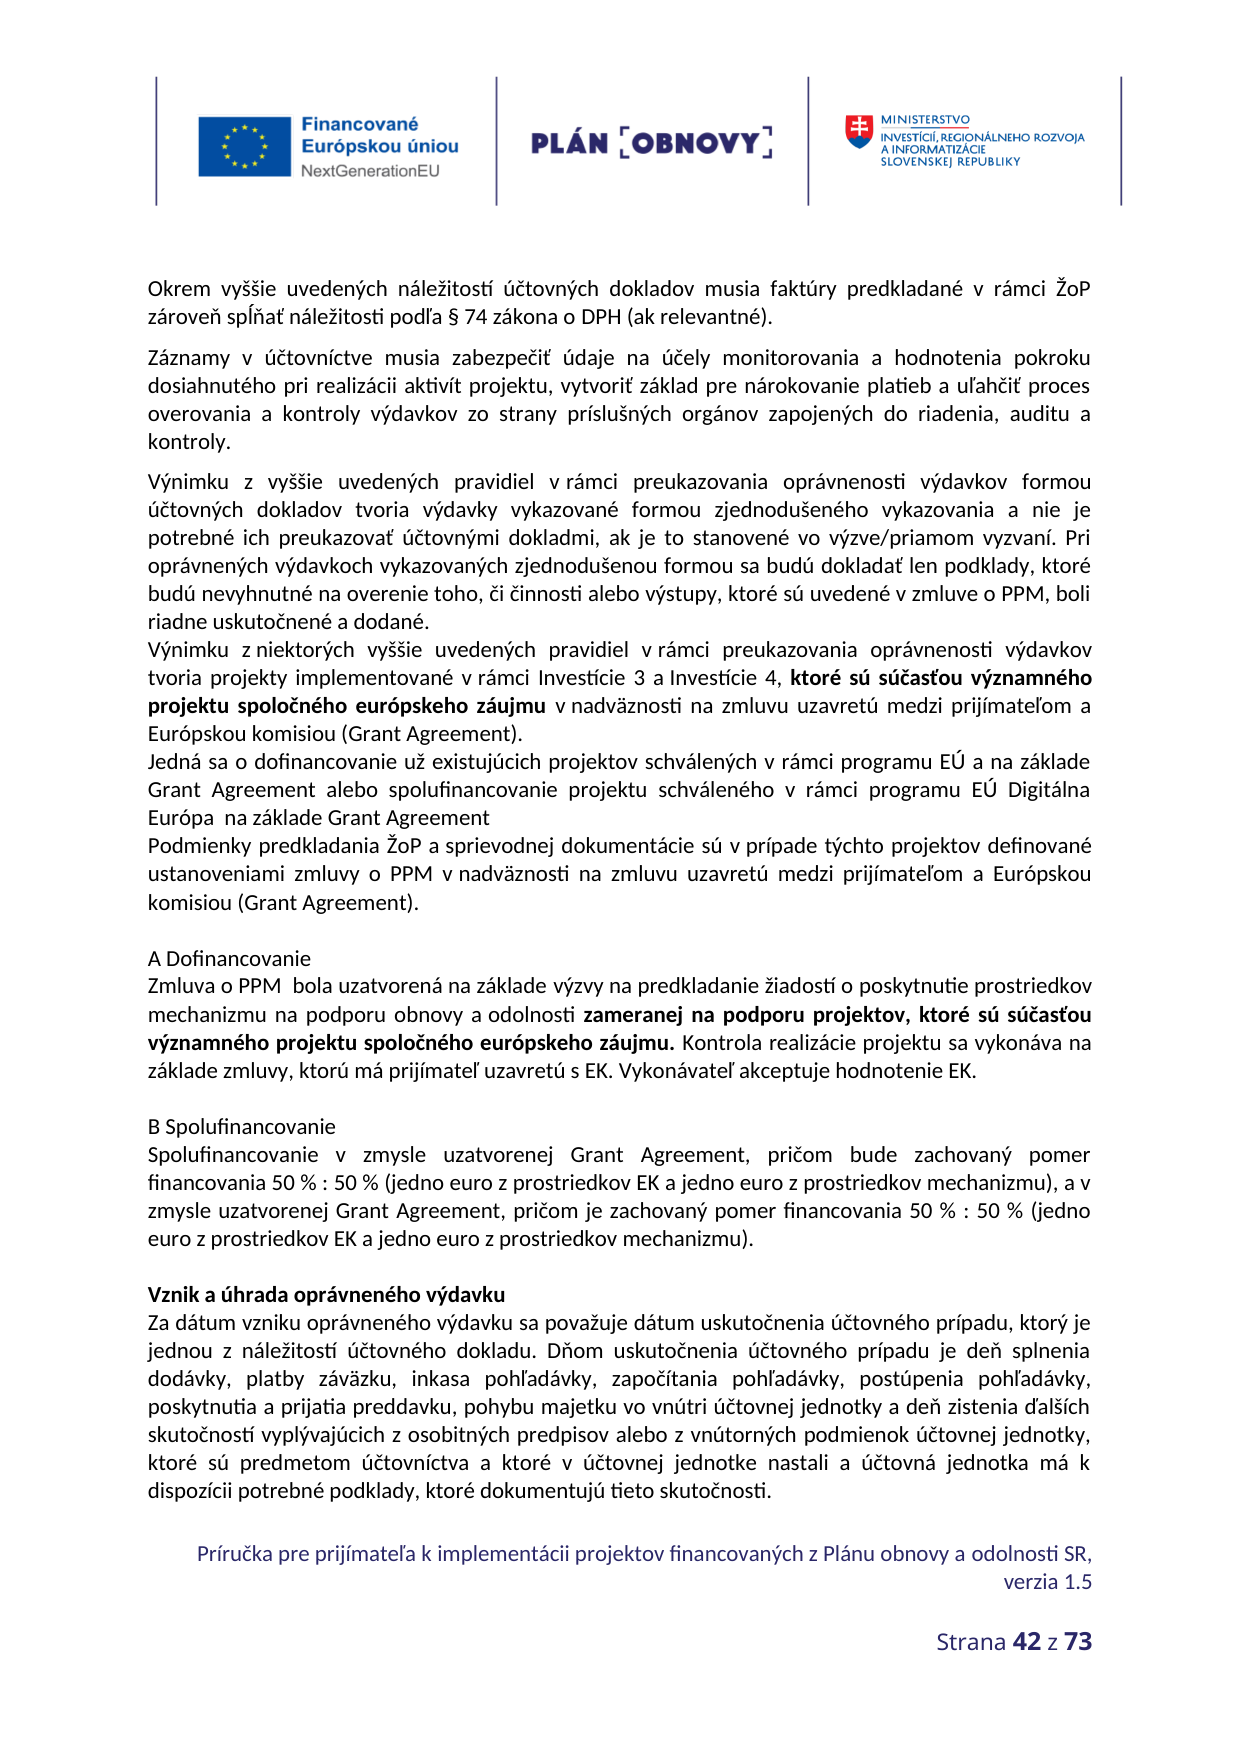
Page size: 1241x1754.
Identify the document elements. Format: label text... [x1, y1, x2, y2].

text Vznik a úhrada oprávneného výdavku [148, 1280, 1092, 1308]
text A Dofinancovanie [148, 944, 1092, 972]
text Za dátum vzniku oprávneného výdavku sa považuje dátum uskutočnenia účtovného prípadu, ktorý je jednou z náležitostí účtovného dokladu. Dňom uskutočnenia účtovného prípadu je deň splnenia dodávky, platby záväzku, inkasa pohľadávky, započítania pohľadávky, postúpenia pohľadávky, poskytnutia a prijatia preddavku, pohybu majetku vo vnútri účtovnej jednotky a deň zistenia ďalších skutočností vyplývajúcich z osobitných predpisov alebo z vnútorných podmienok účtovnej jednotky, ktoré sú predmetom účtovníctva a ktoré v účtovnej jednotke nastali a účtovná jednotka má k dispozícii potrebné podklady, ktoré dokumentujú tieto skutočnosti. [148, 1308, 1092, 1504]
text Výnimku z niektorých vyššie uvedených pravidiel v rámci preukazovania oprávnenosti výdavkov tvoria projekty implementované v rámci Investície 3 a Investície 4, ktoré sú súčasťou významného projektu spoločného európskeho záujmu v nadväznosti na zmluvu uzavretú medzi prijímateľom a Európskou komisiou (Grant Agreement). [148, 635, 1092, 747]
text Záznamy v účtovníctve musia zabezpečiť údaje na účely monitorovania a hodnotenia pokroku dosiahnutého pri realizácii aktivít projektu, vytvoriť základ pre nárokovanie platieb a uľahčiť proces overovania a kontroly výdavkov zo strany príslušných orgánov zapojených do riadenia, auditu a kontroly. [148, 343, 1092, 455]
text B Spolufinancovanie [148, 1112, 1092, 1140]
text Jedná sa o dofinancovanie už existujúcich projektov schválených v rámci programu EÚ a na základe Grant Agreement alebo spolufinancovanie projektu schváleného v rámci programu EÚ Digitálna Európa na základe Grant Agreement [148, 747, 1092, 832]
picture [147, 73, 1132, 206]
text Okrem vyššie uvedených náležitostí účtovných dokladov musia faktúry predkladané v rámci ŽoP zároveň spĺňať náležitosti podľa § 74 zákona o DPH (ak relevantné). [148, 274, 1092, 330]
text Podmienky predkladania ŽoP a sprievodnej dokumentácie sú v prípade týchto projektov definované ustanoveniami zmluvy o PPM v nadväznosti na zmluvu uzavretú medzi prijímateľom a Európskou komisiou (Grant Agreement). [148, 832, 1092, 916]
text Výnimku z vyššie uvedených pravidiel v rámci preukazovania oprávnenosti výdavkov formou účtovných dokladov tvoria výdavky vykazované formou zjednodušeného vykazovania a nie je potrebné ich preukazovať účtovnými dokladmi, ak je to stanovené vo výzve/priamom vyzvaní. Pri oprávnených výdavkoch vykazovaných zjednodušenou formou sa budú dokladať len podklady, ktoré budú nevyhnutné na overenie toho, či činnosti alebo výstupy, ktoré sú uvedené v zmluve o PPM, boli riadne uskutočnené a dodané. [148, 467, 1092, 635]
text Spolufinancovanie v zmysle uzatvorenej Grant Agreement, pričom bude zachovaný pomer financovania 50 % : 50 % (jedno euro z prostriedkov EK a jedno euro z prostriedkov mechanizmu), a v zmysle uzatvorenej Grant Agreement, pričom je zachovaný pomer financovania 50 % : 50 % (jedno euro z prostriedkov EK a jedno euro z prostriedkov mechanizmu). [148, 1140, 1092, 1252]
text Zmluva o PPM bola uzatvorená na základe výzvy na predkladanie žiadostí o poskytnutie prostriedkov mechanizmu na podporu obnovy a odolnosti zameranej na podporu projektov, ktoré sú súčasťou významného projektu spoločného európskeho záujmu. Kontrola realizácie projektu sa vykonáva na základe zmluvy, ktorú má prijímateľ uzavretú s EK. Vykonávateľ akceptuje hodnotenie EK. [148, 972, 1092, 1084]
